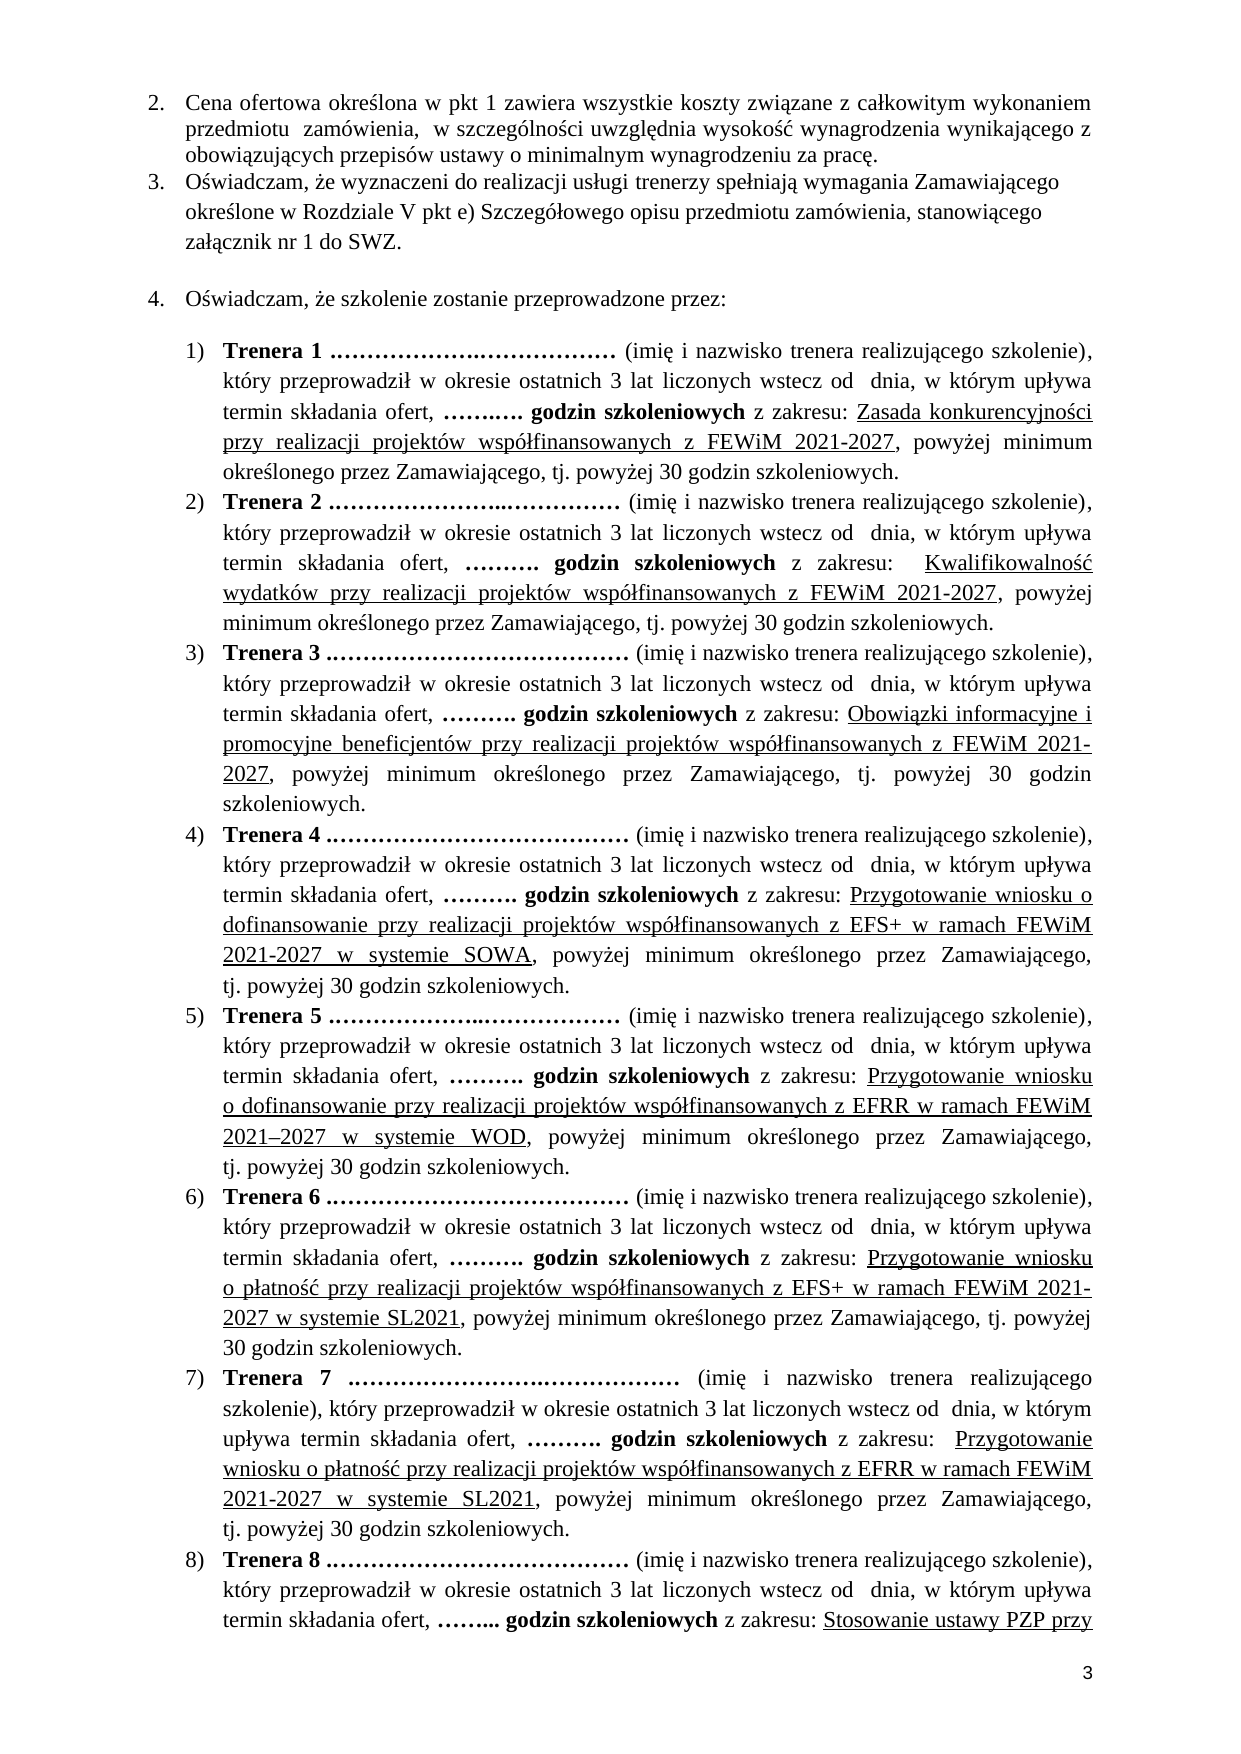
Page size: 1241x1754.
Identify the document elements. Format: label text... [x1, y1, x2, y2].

list Trenera 1 .……………….……………… (imię i nazwisko trenera realizującego szkolenie), który przeprowadził w okresie ostatnich 3 lat liczonych wstecz od dnia, w którym upływa termin składania ofert, …….…. godzin szkoleniowych z zakresu: Zasada konkurencyjności przy realizacji projektów współfinansowanych z FEWiM 2021-2027, powyżej minimum określonego przez Zamawiającego, tj. powyżej 30 godzin szkoleniowych. [185, 337, 1092, 484]
list Oświadczam, że szkolenie zostanie przeprowadzone przez: [148, 285, 1092, 311]
list Trenera 7 .…………………….……………… (imię i nazwisko trenera realizującego szkolenie), który przeprowadził w okresie ostatnich 3 lat liczonych wstecz od dnia, w którym upływa termin składania ofert, ………. godzin szkoleniowych z zakresu: Przygotowanie wniosku o płatność przy realizacji projektów współfinansowanych z EFRR w ramach FEWiM 2021-2027 w systemie SL2021, powyżej minimum określonego przez Zamawiającego, tj. powyżej 30 godzin szkoleniowych. [185, 1364, 1092, 1542]
list Trenera 5 .………………..……………… (imię i nazwisko trenera realizującego szkolenie), który przeprowadził w okresie ostatnich 3 lat liczonych wstecz od dnia, w którym upływa termin składania ofert, ………. godzin szkoleniowych z zakresu: Przygotowanie wniosku o dofinansowanie przy realizacji projektów współfinansowanych z EFRR w ramach FEWiM 2021–2027 w systemie WOD, powyżej minimum określonego przez Zamawiającego, tj. powyżej 30 godzin szkoleniowych. [185, 1002, 1092, 1179]
list Trenera 2 .…………………..…………… (imię i nazwisko trenera realizującego szkolenie), który przeprowadził w okresie ostatnich 3 lat liczonych wstecz od dnia, w którym upływa termin składania ofert, ………. godzin szkoleniowych z zakresu: Kwalifikowalność wydatków przy realizacji projektów współfinansowanych z FEWiM 2021-2027, powyżej minimum określonego przez Zamawiającego, tj. powyżej 30 godzin szkoleniowych. [185, 488, 1092, 636]
list Trenera 6 .………………………………… (imię i nazwisko trenera realizującego szkolenie), który przeprowadził w okresie ostatnich 3 lat liczonych wstecz od dnia, w którym upływa termin składania ofert, ………. godzin szkoleniowych z zakresu: Przygotowanie wniosku o płatność przy realizacji projektów współfinansowanych z EFS+ w ramach FEWiM 2021-2027 w systemie SL2021, powyżej minimum określonego przez Zamawiającego, tj. powyżej 30 godzin szkoleniowych. [185, 1183, 1092, 1361]
list Trenera 4 .………………………………… (imię i nazwisko trenera realizującego szkolenie), który przeprowadził w okresie ostatnich 3 lat liczonych wstecz od dnia, w którym upływa termin składania ofert, ………. godzin szkoleniowych z zakresu: Przygotowanie wniosku o dofinansowanie przy realizacji projektów współfinansowanych z EFS+ w ramach FEWiM 2021-2027 w systemie SOWA, powyżej minimum określonego przez Zamawiającego, tj. powyżej 30 godzin szkoleniowych. [185, 821, 1092, 998]
list Cena ofertowa określona w pkt 1 zawiera wszystkie koszty związane z całkowitym wykonaniem przedmiotu zamówienia, w szczególności uwzględnia wysokość wynagrodzenia wynikającego z obowiązujących przepisów ustawy o minimalnym wynagrodzeniu za pracę. [148, 89, 1092, 168]
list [185, 1546, 1092, 1632]
list Trenera 3 .………………………………… (imię i nazwisko trenera realizującego szkolenie), który przeprowadził w okresie ostatnich 3 lat liczonych wstecz od dnia, w którym upływa termin składania ofert, ………. godzin szkoleniowych z zakresu: Obowiązki informacyjne i promocyjne beneficjentów przy realizacji projektów współfinansowanych z FEWiM 2021-2027, powyżej minimum określonego przez Zamawiającego, tj. powyżej 30 godzin szkoleniowych. [185, 639, 1092, 817]
list Oświadczam, że wyznaczeni do realizacji usługi trenerzy spełniają wymagania Zamawiającego określone w Rozdziale V pkt e) Szczegółowego opisu przedmiotu zamówienia, stanowiącego załącznik nr 1 do SWZ. [148, 168, 1092, 254]
